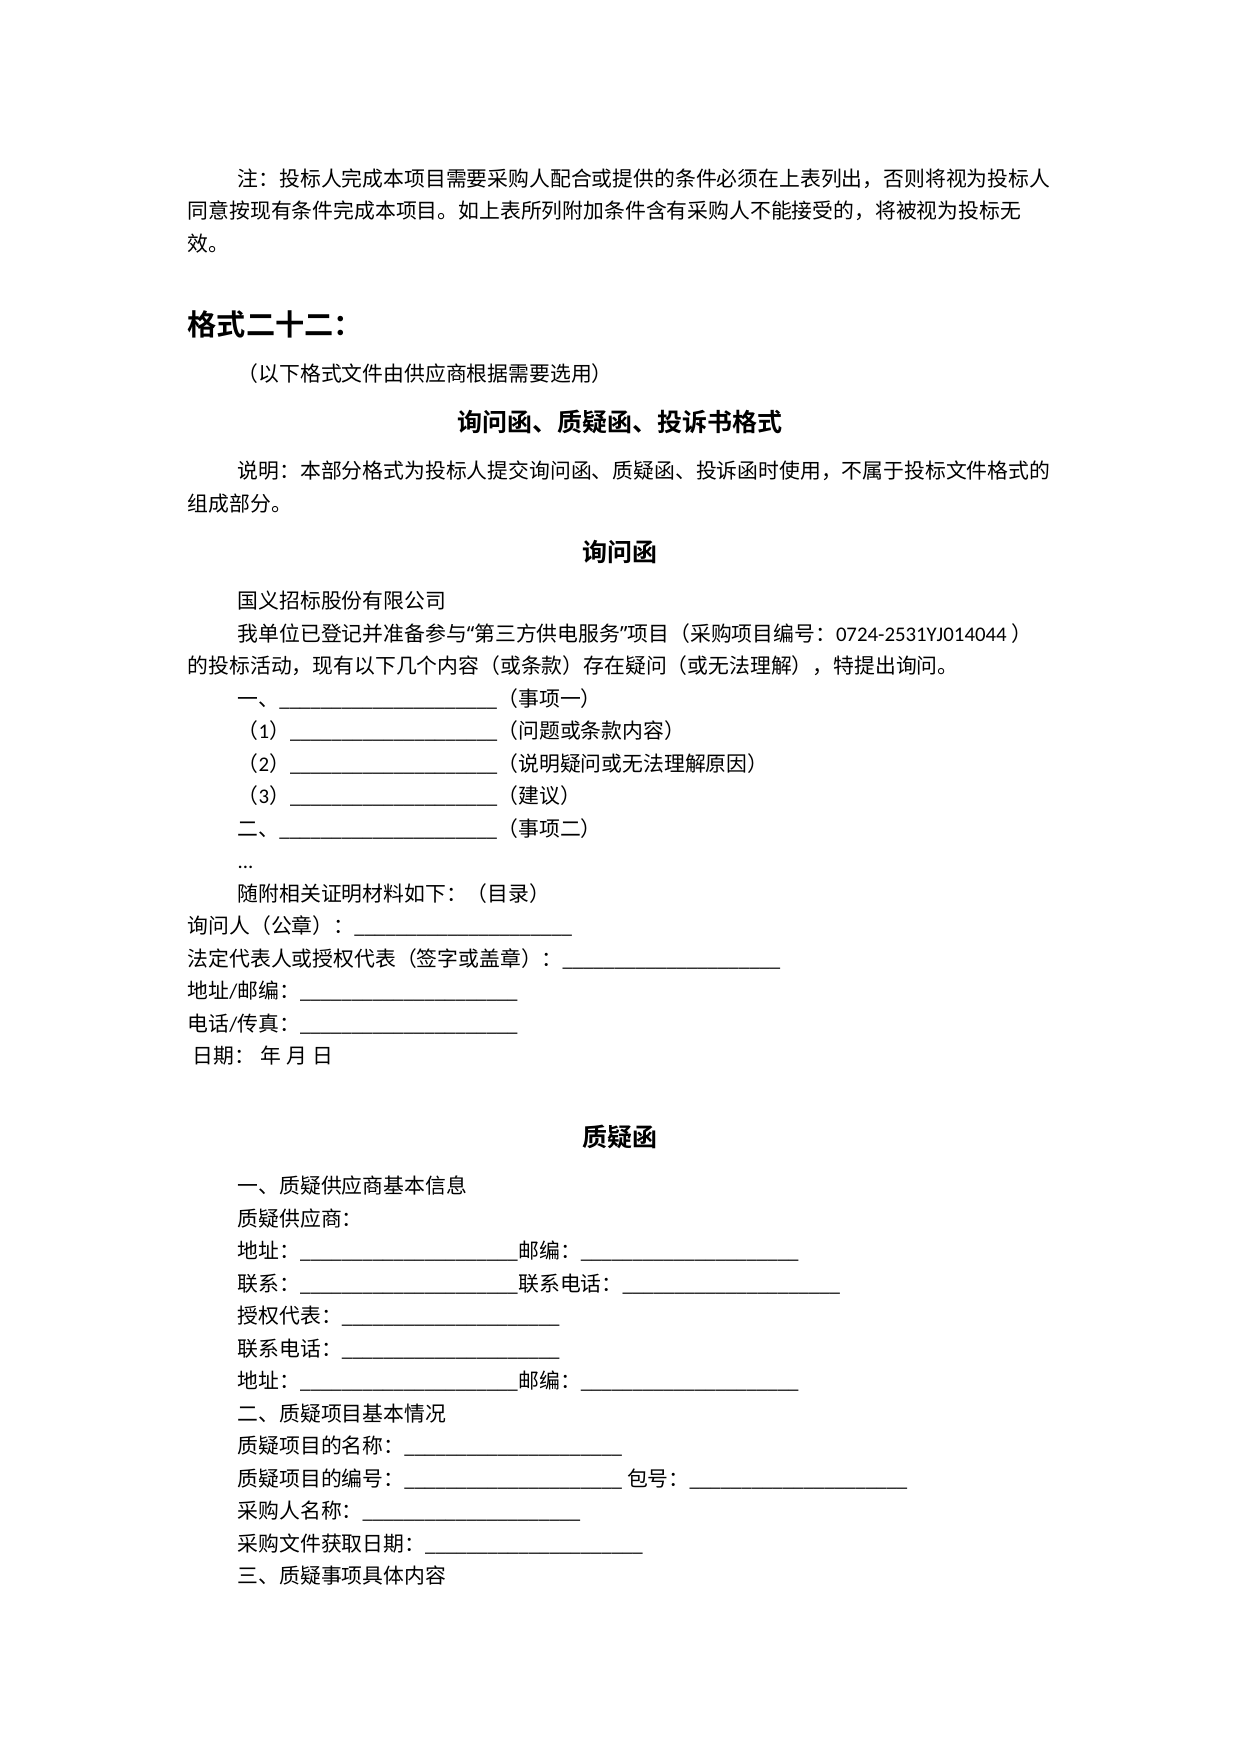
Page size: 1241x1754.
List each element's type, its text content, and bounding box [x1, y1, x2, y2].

text 质疑项目的名称：_____________________ [187, 1429, 1053, 1462]
text 联系电话：_____________________ [187, 1332, 1053, 1364]
text ... [187, 844, 1053, 877]
text 二、_____________________（事项二） [187, 812, 1053, 844]
text 质疑函 [187, 1104, 1053, 1169]
text 一、质疑供应商基本信息 [187, 1169, 1053, 1202]
text 国义招标股份有限公司 [187, 584, 1053, 617]
text （1）____________________（问题或条款内容） [187, 714, 1053, 747]
text 质疑项目的编号：_____________________ 包号：_____________________ [187, 1462, 1053, 1494]
text 地址：_____________________邮编：_____________________ [187, 1234, 1053, 1267]
text （以下格式文件由供应商根据需要选用） [187, 357, 1053, 389]
text 询问函 [187, 519, 1053, 584]
text 授权代表：_____________________ [187, 1299, 1053, 1332]
text 地址/邮编：_____________________ [187, 974, 1053, 1007]
text （2）____________________（说明疑问或无法理解原因） [187, 747, 1053, 779]
text 联系：_____________________联系电话：_____________________ [187, 1267, 1053, 1299]
text 采购人名称：_____________________ [187, 1494, 1053, 1527]
text 随附相关证明材料如下：（目录） [187, 877, 1053, 909]
text 格式二十二： [187, 292, 1053, 357]
text 询问人（公章）：_____________________ [187, 909, 1053, 942]
text 电话/传真：_____________________ [187, 1007, 1053, 1039]
text 地址：_____________________邮编：_____________________ [187, 1364, 1053, 1397]
text 一、_____________________（事项一） [187, 682, 1053, 714]
text 法定代表人或授权代表（签字或盖章）：_____________________ [187, 942, 1053, 974]
text 二、质疑项目基本情况 [187, 1397, 1053, 1429]
text 我单位已登记并准备参与“第三方供电服务”项目（采购项目编号：0724-2531YJ014044 ）的投标活动，现有以下几个内容（或条款）存在疑问（或无法理解），特提出询问。 [187, 617, 1053, 682]
text 日期： 年 月 日 [187, 1039, 1053, 1072]
text 说明：本部分格式为投标人提交询问函、质疑函、投诉函时使用，不属于投标文件格式的组成部分。 [187, 454, 1053, 519]
text 采购文件获取日期：_____________________ [187, 1527, 1053, 1559]
text 询问函、质疑函、投诉书格式 [187, 389, 1053, 454]
text 注：投标人完成本项目需要采购人配合或提供的条件必须在上表列出，否则将视为投标人同意按现有条件完成本项目。如上表所列附加条件含有采购人不能接受的，将被视为投标无效。 [187, 162, 1053, 259]
text （3）____________________（建议） [187, 779, 1053, 812]
text 三、质疑事项具体内容 [187, 1559, 1053, 1592]
text 质疑供应商： [187, 1202, 1053, 1234]
